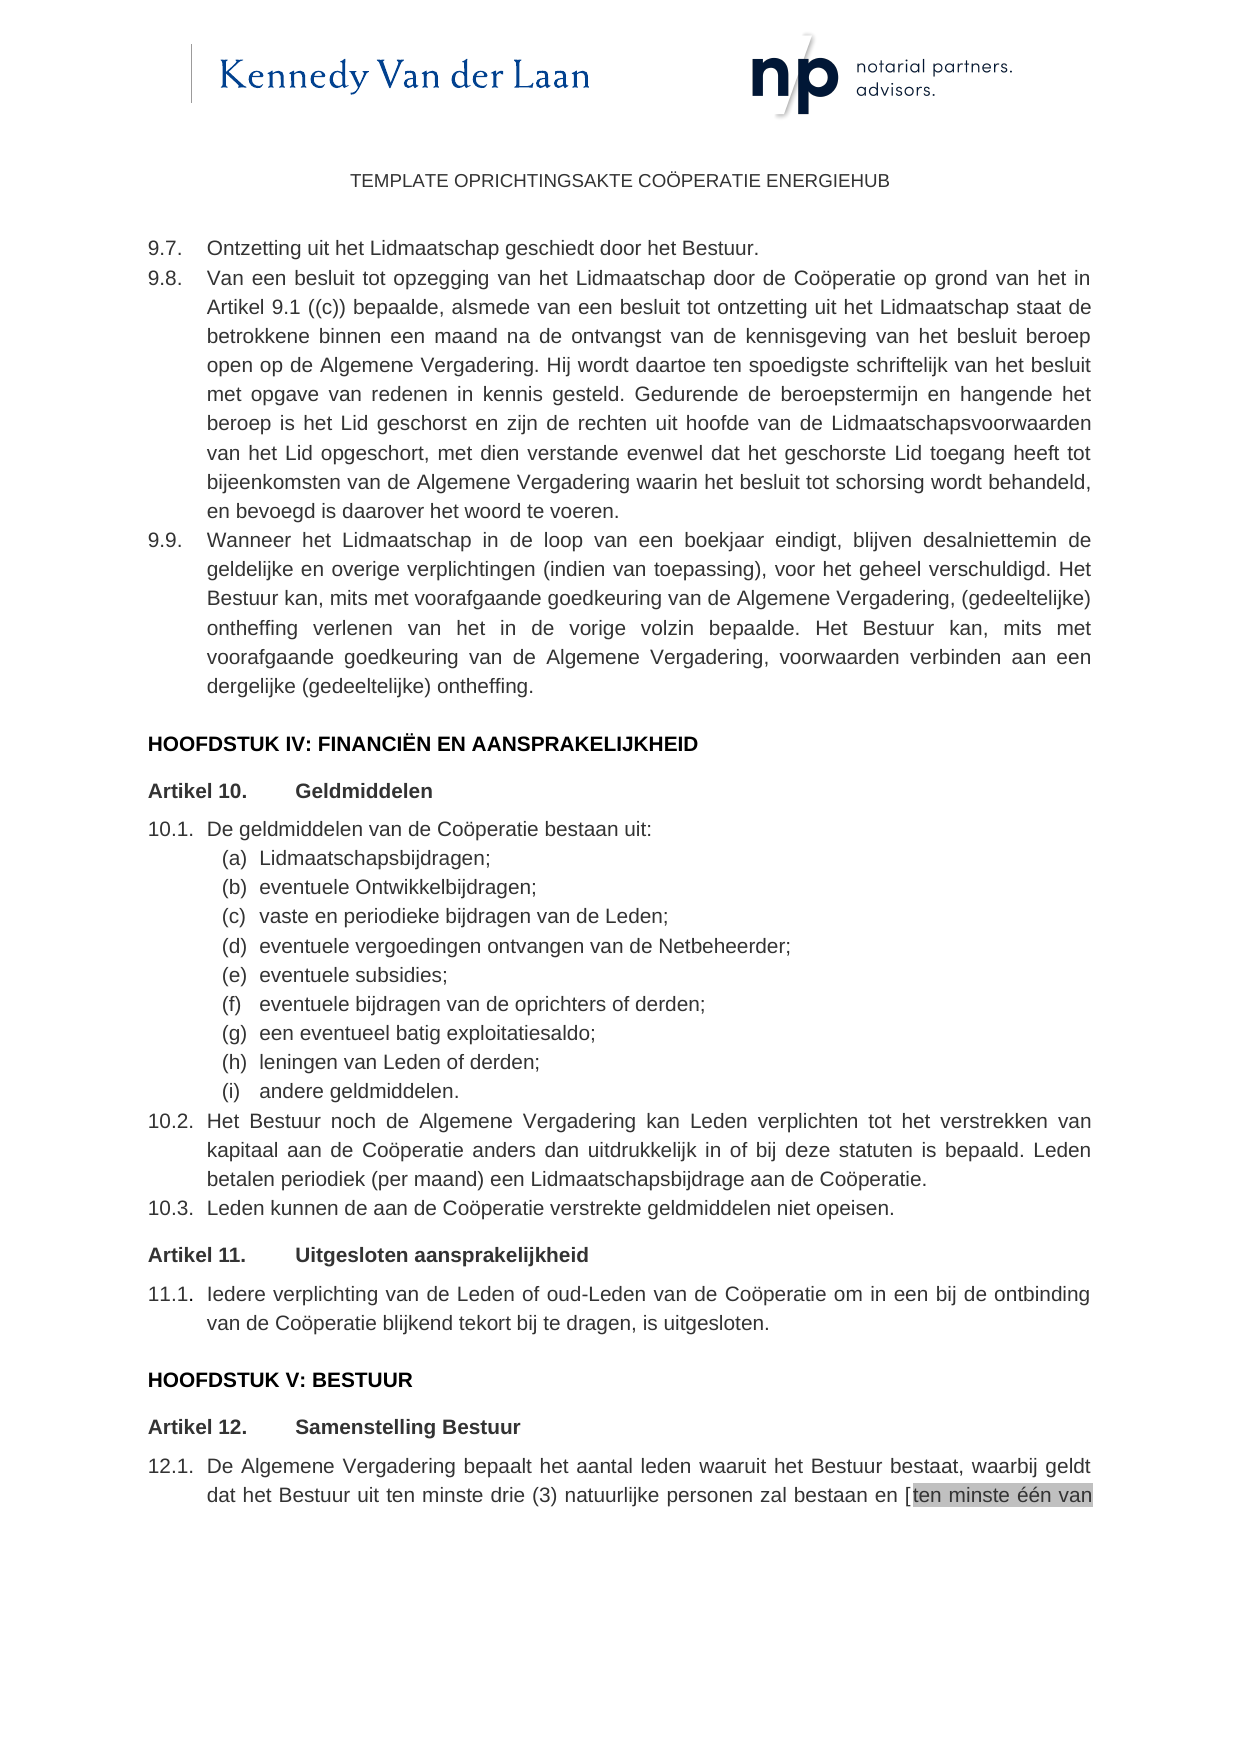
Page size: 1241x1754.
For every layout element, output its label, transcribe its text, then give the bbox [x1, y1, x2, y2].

subtitle Uitgesloten aansprakelijkheid [148, 1238, 1093, 1269]
subtitle leningen van Leden of derden; [222, 1050, 1093, 1074]
subtitle een eventueel batig exploitatiesaldo; [222, 1021, 1093, 1045]
subtitle eventuele bijdragen van de oprichters of derden; [222, 992, 1093, 1016]
text HOOFDSTUK IV: FINANCIËN EN AANSPRAKELIJKHEID [148, 732, 1093, 756]
subtitle vaste en periodieke bijdragen van de Leden; [222, 904, 1093, 928]
subtitle Het Bestuur noch de Algemene Vergadering kan Leden verplichten tot het verstrekken van kapitaal aan de Coöperatie anders dan uitdrukkelijk in of bij deze statuten is bepaald. Leden betalen periodiek (per maand) een Lidmaatschapsbijdrage aan de Coöperatie. [148, 1108, 1093, 1191]
subtitle De geldmiddelen van de Coöperatie bestaan uit: [148, 817, 1093, 841]
subtitle eventuele subsidies; [222, 963, 1093, 987]
subtitle Geldmiddelen [148, 773, 1093, 804]
subtitle andere geldmiddelen. [222, 1079, 1093, 1103]
subtitle Leden kunnen de aan de Coöperatie verstrekte geldmiddelen niet opeisen. [148, 1196, 1093, 1220]
subtitle Lidmaatschapsbijdragen; [222, 846, 1093, 870]
text 11.1. Iedere verplichting van de Leden of oud-Leden van de Coöperatie om in een bij de ontbinding van de Coöperatie blijkend tekort bij te dragen, is uitgesloten. [148, 1281, 1093, 1334]
subtitle eventuele Ontwikkelbijdragen; [222, 875, 1093, 899]
subtitle Van een besluit tot opzegging van het Lidmaatschap door de Coöperatie op grond van het in Artikel 9.1 ((c)) bepaalde, alsmede van een besluit tot ontzetting uit het Lidmaatschap staat de betrokkene binnen een maand na de ontvangst van de kennisgeving van het besluit beroep open op de Algemene Vergadering. Hij wordt daartoe ten spoedigste schriftelijk van het besluit met opgave van redenen in kennis gesteld. Gedurende de beroepstermijn en hangende het beroep is het Lid geschorst en zijn de rechten uit hoofde van de Lidmaatschapsvoorwaarden van het Lid opgeschort, met dien verstande evenwel dat het geschorste Lid toegang heeft tot bijeenkomsten van de Algemene Vergadering waarin het besluit tot schorsing wordt behandeld, en bevoegd is daarover het woord te voeren. [148, 265, 1093, 523]
subtitle Samenstelling Bestuur [148, 1410, 1093, 1441]
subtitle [148, 1453, 1093, 1536]
picture [750, 25, 1014, 124]
subtitle eventuele vergoedingen ontvangen van de Netbeheerder; [222, 933, 1093, 957]
subtitle Wanneer het Lidmaatschap in de loop van een boekjaar eindigt, blijven desalniettemin de geldelijke en overige verplichtingen (indien van toepassing), voor het geheel verschuldigd. Het Bestuur kan, mits met voorafgaande goedkeuring van de Algemene Vergadering, (gedeeltelijke) ontheffing verlenen van het in de vorige volzin bepaalde. Het Bestuur kan, mits met voorafgaande goedkeuring van de Algemene Vergadering, voorwaarden verbinden aan een dergelijke (gedeeltelijke) ontheffing. [148, 528, 1093, 698]
text HOOFDSTUK V: BESTUUR [148, 1368, 1093, 1392]
subtitle Ontzetting uit het Lidmaatschap geschiedt door het Bestuur. [148, 236, 1093, 260]
